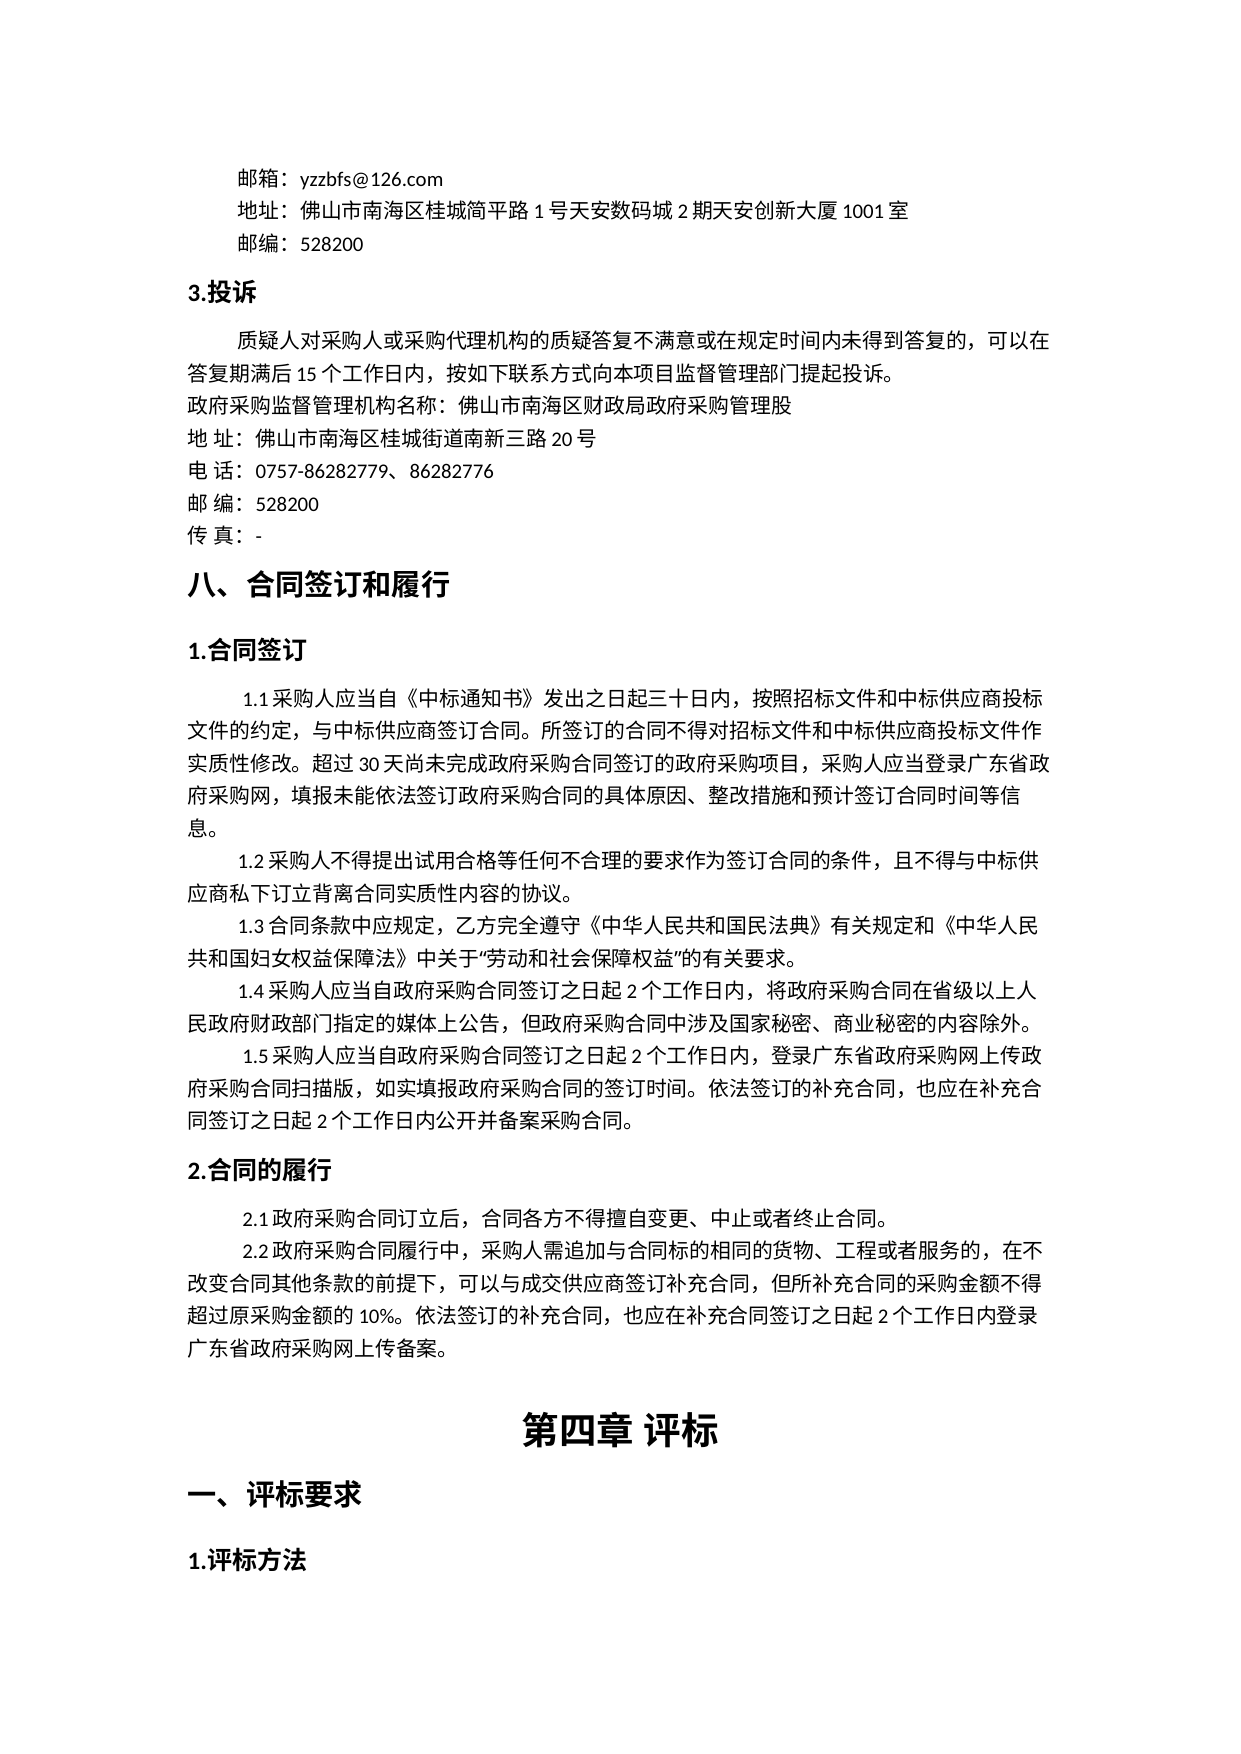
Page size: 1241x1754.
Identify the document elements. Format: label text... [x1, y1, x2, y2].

text 八、合同签订和履行 [187, 552, 1053, 617]
text 传 真：- [187, 519, 1053, 552]
text 1.3合同条款中应规定，乙方完全遵守《中华人民共和国民法典》有关规定和《中华人民共和国妇女权益保障法》中关于“劳动和社会保障权益”的有关要求。 [187, 909, 1053, 974]
text 地 址：佛山市南海区桂城街道南新三路20号 [187, 422, 1053, 454]
text 3.投诉 [187, 259, 1053, 324]
text 1.2采购人不得提出试用合格等任何不合理的要求作为签订合同的条件，且不得与中标供应商私下订立背离合同实质性内容的协议。 [187, 844, 1053, 909]
text 邮 编：528200 [187, 487, 1053, 519]
text 1.5采购人应当自政府采购合同签订之日起2个工作日内，登录广东省政府采购网上传政府采购合同扫描版，如实填报政府采购合同的签订时间。依法签订的补充合同，也应在补充合同签订之日起2个工作日内公开并备案采购合同。 [187, 1039, 1053, 1137]
text 邮编：528200 [187, 227, 1053, 259]
text 1.1采购人应当自《中标通知书》发出之日起三十日内，按照招标文件和中标供应商投标文件的约定，与中标供应商签订合同。所签订的合同不得对招标文件和中标供应商投标文件作实质性修改。超过30天尚未完成政府采购合同签订的政府采购项目，采购人应当登录广东省政府采购网，填报未能依法签订政府采购合同的具体原因、整改措施和预计签订合同时间等信息。 [187, 682, 1053, 844]
text 2.1政府采购合同订立后，合同各方不得擅自变更、中止或者终止合同。 [187, 1202, 1053, 1234]
text 电 话：0757-86282779、86282776 [187, 454, 1053, 487]
text 第四章 评标 [187, 1397, 1053, 1462]
text 一、评标要求 [187, 1462, 1053, 1527]
text 2.2政府采购合同履行中，采购人需追加与合同标的相同的货物、工程或者服务的，在不改变合同其他条款的前提下，可以与成交供应商签订补充合同，但所补充合同的采购金额不得超过原采购金额的10%。依法签订的补充合同，也应在补充合同签订之日起2个工作日内登录广东省政府采购网上传备案。 [187, 1234, 1053, 1364]
text 1.评标方法 [187, 1527, 1053, 1592]
text 1.合同签订 [187, 617, 1053, 682]
text 2.合同的履行 [187, 1137, 1053, 1202]
text 邮箱：yzzbfs@126.com [187, 162, 1053, 194]
text 地址：佛山市南海区桂城简平路1号天安数码城2期天安创新大厦1001室 [187, 194, 1053, 227]
text 政府采购监督管理机构名称：佛山市南海区财政局政府采购管理股 [187, 389, 1053, 422]
text 质疑人对采购人或采购代理机构的质疑答复不满意或在规定时间内未得到答复的，可以在答复期满后15个工作日内，按如下联系方式向本项目监督管理部门提起投诉。 [187, 324, 1053, 389]
text 1.4采购人应当自政府采购合同签订之日起2个工作日内，将政府采购合同在省级以上人民政府财政部门指定的媒体上公告，但政府采购合同中涉及国家秘密、商业秘密的内容除外。 [187, 974, 1053, 1039]
